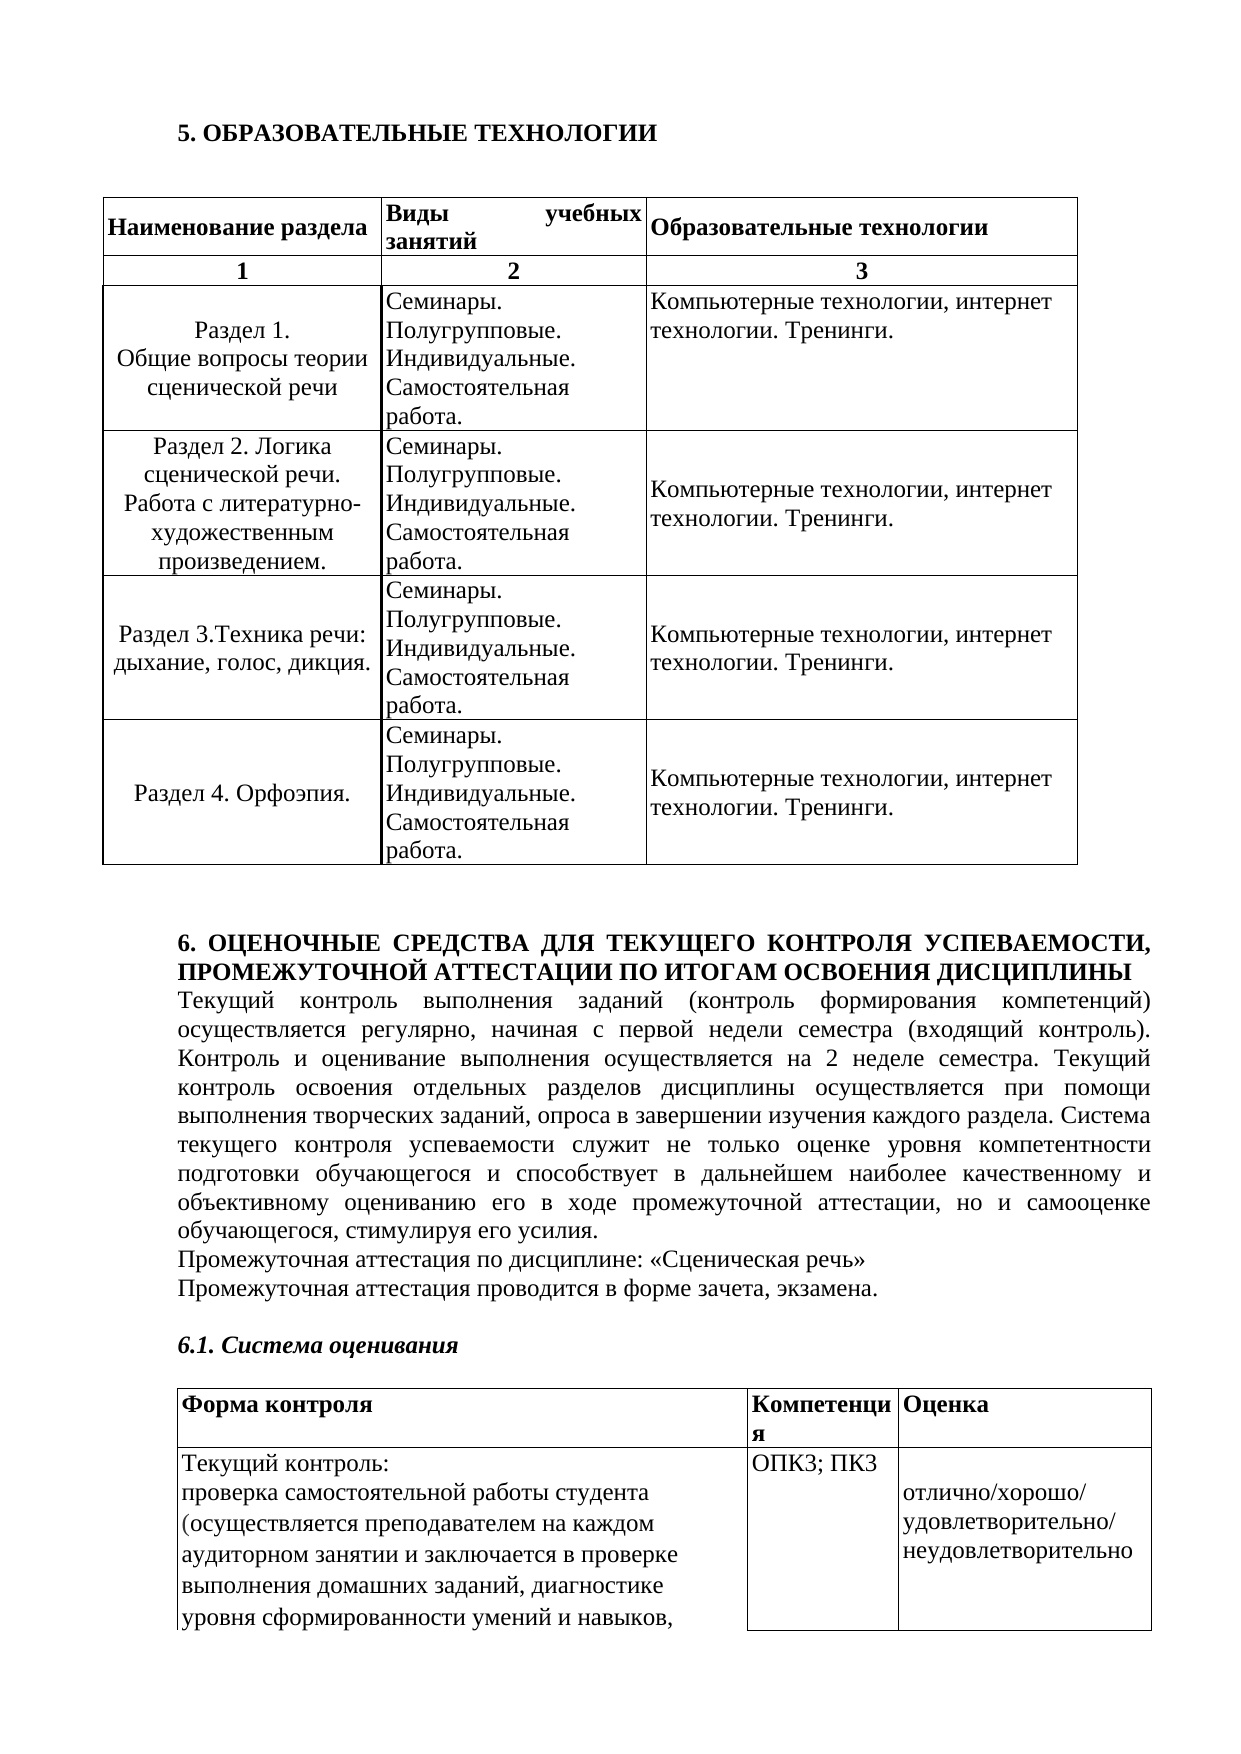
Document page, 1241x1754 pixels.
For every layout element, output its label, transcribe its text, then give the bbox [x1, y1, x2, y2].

table_cell Раздел 1. Общие вопросы теории сценической речи [104, 286, 380, 430]
table_cell Компьютерные технологии, интернет технологии. Тренинги. [647, 286, 1077, 430]
table_cell Компьютерные технологии, интернет технологии. Тренинги. [647, 576, 1077, 719]
table_cell [899, 1448, 1151, 1476]
table_header Образовательные технологии [647, 198, 1077, 255]
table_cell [899, 1476, 1151, 1630]
table_header Оценка [899, 1389, 1151, 1447]
text Текущий контроль выполнения заданий (контроль формирования компетенций) осуществляется регулярно, начиная с первой недели семестра (входящий контроль). Контроль и оценивание выполнения осуществляется на 2 неделе семестра. Текущий контроль освоения отдельных разделов дисциплины осуществляется при помощи выполнения творческих заданий, опроса в завершении изучения каждого раздела. Система текущего контроля успеваемости служит не только оценке уровня компетентности подготовки обучающегося и способствует в дальнейшем наиболее качественному и объективному оцениванию его в ходе промежуточной аттестации, но и самооценке обучающегося, стимулируя его усилия. [177, 986, 1152, 1244]
table_cell Компьютерные технологии, интернет технологии. Тренинги. [647, 720, 1077, 864]
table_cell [178, 1476, 747, 1630]
table_cell 3 [647, 256, 1077, 285]
table_cell Раздел 3.Техника речи: дыхание, голос, дикция. [104, 576, 380, 719]
text 6. ОЦЕНОЧНЫЕ СРЕДСТВА ДЛЯ ТЕКУЩЕГО КОНТРОЛЯ УСПЕВАЕМОСТИ, ПРОМЕЖУТОЧНОЙ АТТЕСТАЦИИ ПО ИТОГАМ ОСВОЕНИЯ ДИСЦИПЛИНЫ [177, 928, 1152, 986]
table_cell Компьютерные технологии, интернет технологии. Тренинги. [647, 431, 1077, 574]
table_cell ОПК3; ПК3 [748, 1448, 898, 1630]
table_header Виды учебных занятий [382, 198, 646, 255]
text Промежуточная аттестация проводится в форме зачета, экзамена. [177, 1273, 1152, 1302]
table_cell 1 [104, 256, 381, 285]
text 5. ОБРАЗОВАТЕЛЬНЫЕ ТЕХНОЛОГИИ [177, 118, 1152, 147]
text Промежуточная аттестация по дисциплине: «Сценическая речь» [177, 1244, 1152, 1273]
table_header Форма контроля [178, 1389, 747, 1447]
table_header Наименование раздела [104, 198, 381, 255]
table_cell Раздел 4. Орфоэпия. [104, 720, 380, 864]
table_header Компетенция [748, 1389, 898, 1447]
table_cell Семинары. Полугрупповые. Индивидуальные. Самостоятельная работа. [383, 720, 646, 864]
table_cell Семинары. Полугрупповые. Индивидуальные. Самостоятельная работа. [383, 286, 646, 430]
table_cell Семинары. Полугрупповые. Индивидуальные. Самостоятельная работа. [383, 576, 646, 719]
text 6.1. Система оценивания [177, 1331, 1152, 1359]
table_cell 2 [382, 256, 646, 285]
table_cell Семинары. Полугрупповые. Индивидуальные. Самостоятельная работа. [383, 431, 646, 574]
table_cell Раздел 2. Логика сценической речи. Работа с литературно-художественным произведением. [104, 431, 380, 574]
table_cell Текущий контроль: [178, 1448, 747, 1476]
